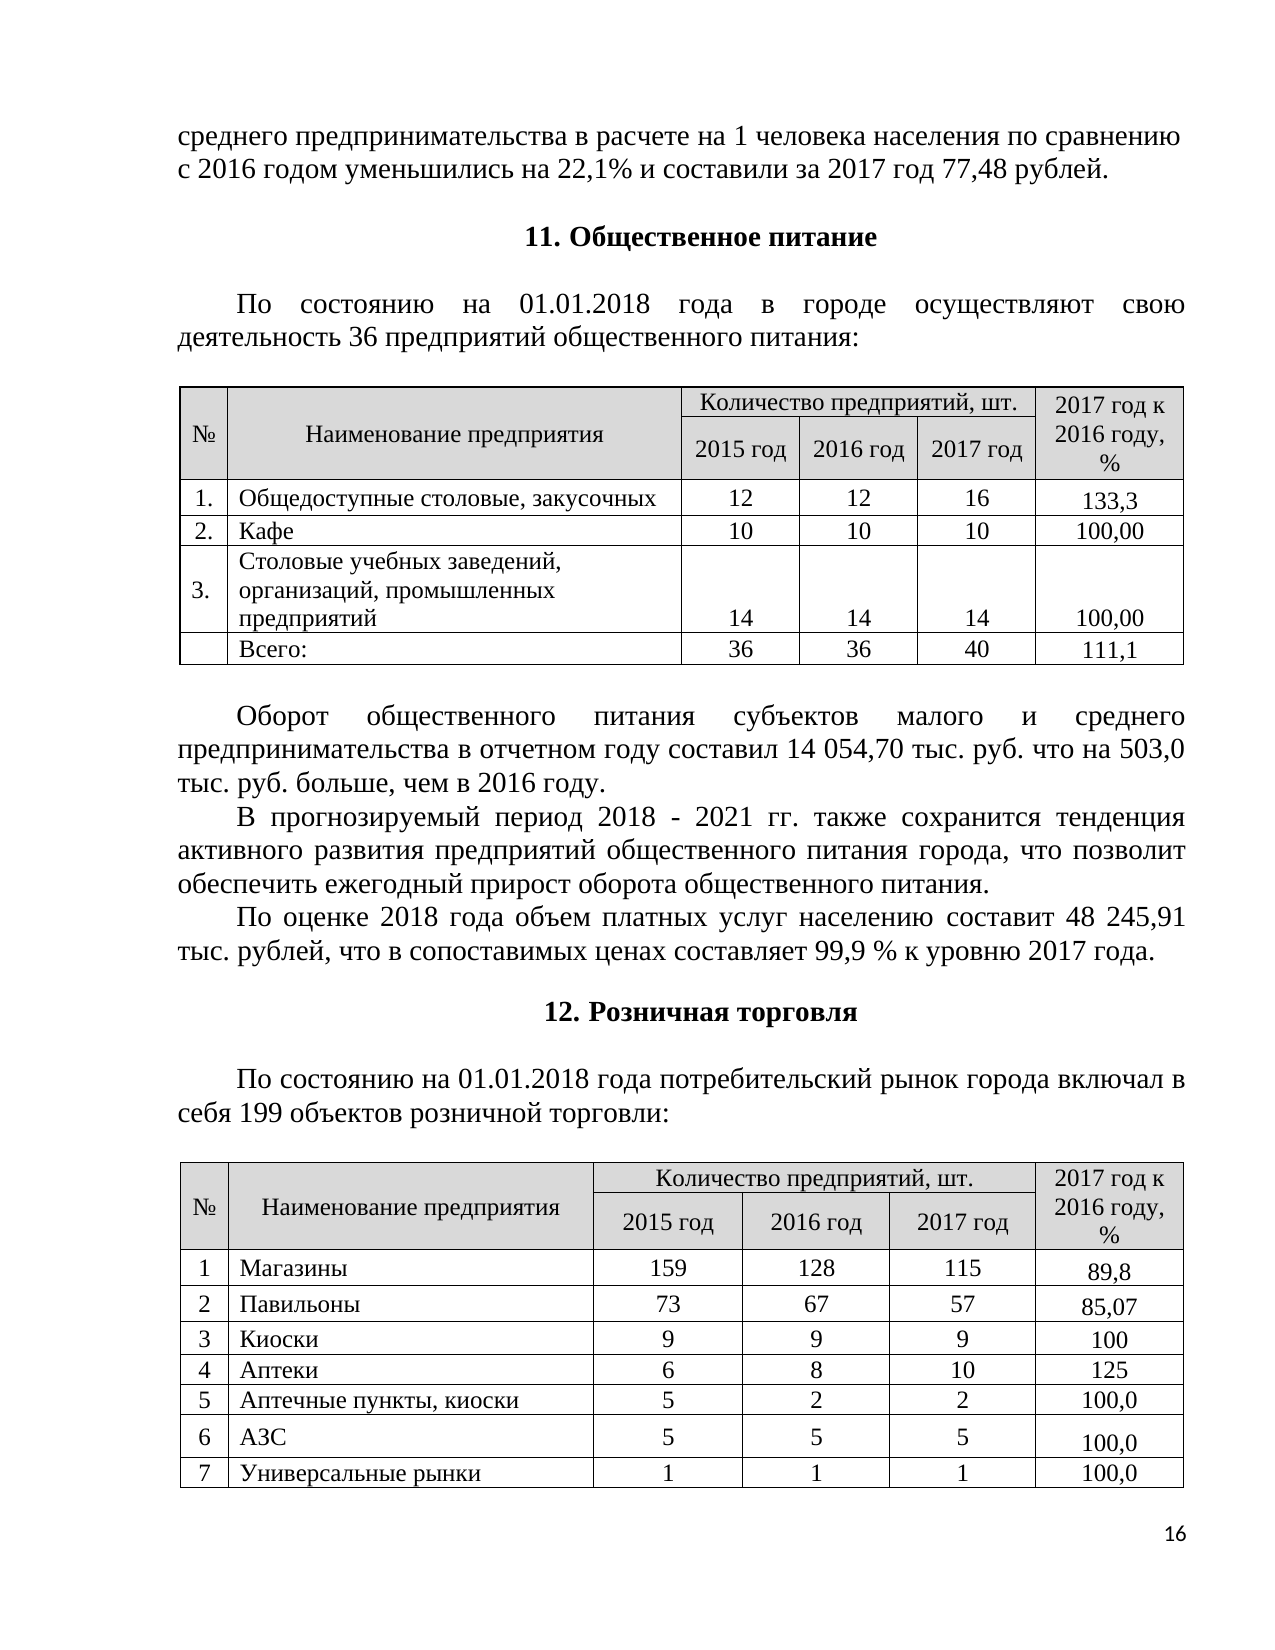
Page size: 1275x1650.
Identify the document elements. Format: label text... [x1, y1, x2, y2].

table_cell Всего: [228, 633, 681, 663]
text В прогнозируемый период 2018 - 2021 гг. также сохранится тенденция активного развития предприятий общественного питания города, что позволит обеспечить ежегодный прирост оборота общественного питания. [177, 799, 1186, 899]
table_cell 14 [800, 546, 917, 632]
table_cell 57 [890, 1286, 1035, 1321]
table_cell 100 [1036, 1322, 1183, 1354]
table_cell 2017 год [918, 417, 1035, 479]
table_cell Аптечные пункты, киоски [229, 1385, 593, 1414]
table_cell 14 [918, 546, 1035, 632]
table_header № [181, 388, 227, 479]
table_cell 9 [890, 1322, 1035, 1354]
table_cell 5 [594, 1385, 742, 1414]
table_cell 12 [682, 480, 799, 515]
table_cell 1 [181, 1250, 228, 1285]
table_cell 125 [1036, 1355, 1183, 1384]
table_cell Кафе [228, 516, 681, 545]
table_cell 12 [800, 480, 917, 515]
table_cell 36 [682, 633, 799, 663]
table_cell 1 [890, 1458, 1035, 1487]
table_cell 1 [743, 1458, 889, 1487]
table_cell 40 [918, 633, 1035, 663]
table_cell 9 [743, 1322, 889, 1354]
table_cell 7 [181, 1458, 228, 1487]
table_cell 10 [890, 1355, 1035, 1384]
table_cell 100,00 [1036, 546, 1183, 632]
table_header № [181, 1163, 228, 1249]
table_cell 2015 год [594, 1193, 742, 1249]
table_cell 128 [743, 1250, 889, 1285]
table_cell 3. [181, 546, 227, 632]
table_cell 2 [743, 1385, 889, 1414]
table_header Количество предприятий, шт. [682, 388, 1035, 416]
table_cell 2015 год [682, 417, 799, 479]
table_cell 67 [743, 1286, 889, 1321]
table_header 2017 год к 2016 году, % [1036, 388, 1183, 479]
text Оборот общественного питания субъектов малого и среднего предпринимательства в отчетном году составил 14 054,70 тыс. руб. что на 503,0 тыс. руб. больше, чем в 2016 году. [177, 698, 1186, 799]
table_cell 10 [918, 516, 1035, 545]
table_cell 100,0 [1036, 1385, 1183, 1414]
text По состоянию на 01.01.2018 года в городе осуществляют свою деятельность 36 предприятий общественного питания: [177, 286, 1186, 353]
table_cell 10 [800, 516, 917, 545]
table_cell Аптеки [229, 1355, 593, 1384]
table_cell 100,0 [1036, 1458, 1183, 1487]
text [177, 118, 1181, 185]
table_cell 85,07 [1036, 1286, 1183, 1321]
table_cell 6 [181, 1415, 228, 1457]
table_cell Общедоступные столовые, закусочных [228, 480, 681, 515]
table_cell 100,00 [1036, 516, 1183, 545]
table_cell 73 [594, 1286, 742, 1321]
table_cell [181, 633, 227, 663]
table_cell 8 [743, 1355, 889, 1384]
text По оценке 2018 года объем платных услуг населению составит 48 245,91 тыс. рублей, что в сопоставимых ценах составляет 99,9 % к уровню 2017 года. [177, 899, 1186, 966]
table_header Наименование предприятия [229, 1163, 593, 1249]
table_cell 159 [594, 1250, 742, 1285]
table_cell Магазины [229, 1250, 593, 1285]
table_cell АЗС [229, 1415, 593, 1457]
table_cell 10 [682, 516, 799, 545]
table_cell 133,3 [1036, 480, 1183, 515]
table_cell 100,0 [1036, 1415, 1183, 1457]
table_cell 3 [181, 1322, 228, 1354]
table_cell 111,1 [1036, 633, 1183, 663]
table_cell 2017 год [890, 1193, 1035, 1249]
table_cell Универсальные рынки [229, 1458, 593, 1487]
table_cell 9 [594, 1322, 742, 1354]
table_cell 1 [594, 1458, 742, 1487]
table_cell Киоски [229, 1322, 593, 1354]
list Розничная торговля [215, 994, 1186, 1028]
table_cell 5 [890, 1415, 1035, 1457]
table_cell 1. [181, 480, 227, 515]
table_cell 4 [181, 1355, 228, 1384]
table_cell Павильоны [229, 1286, 593, 1321]
table_header 2017 год к 2016 году, % [1036, 1163, 1183, 1249]
list Общественное питание [215, 219, 1186, 252]
table_cell 2016 год [800, 417, 917, 479]
table_cell Столовые учебных заведений, организаций, промышленных предприятий [228, 546, 681, 632]
table_cell 6 [594, 1355, 742, 1384]
table_cell 14 [682, 546, 799, 632]
text По состоянию на 01.01.2018 года потребительский рынок города включал в себя 199 объектов розничной торговли: [177, 1061, 1186, 1128]
table_cell 115 [890, 1250, 1035, 1285]
table_cell 5 [594, 1415, 742, 1457]
table_cell 5 [181, 1385, 228, 1414]
table_cell 2 [890, 1385, 1035, 1414]
table_header Наименование предприятия [228, 388, 681, 479]
table_cell 2 [181, 1286, 228, 1321]
table_cell 2016 год [743, 1193, 889, 1249]
table_header Количество предприятий, шт. [594, 1163, 1035, 1192]
table_cell 36 [800, 633, 917, 663]
table_cell 16 [918, 480, 1035, 515]
table_cell 2. [181, 516, 227, 545]
table_cell 5 [743, 1415, 889, 1457]
table_cell 89,8 [1036, 1250, 1183, 1285]
